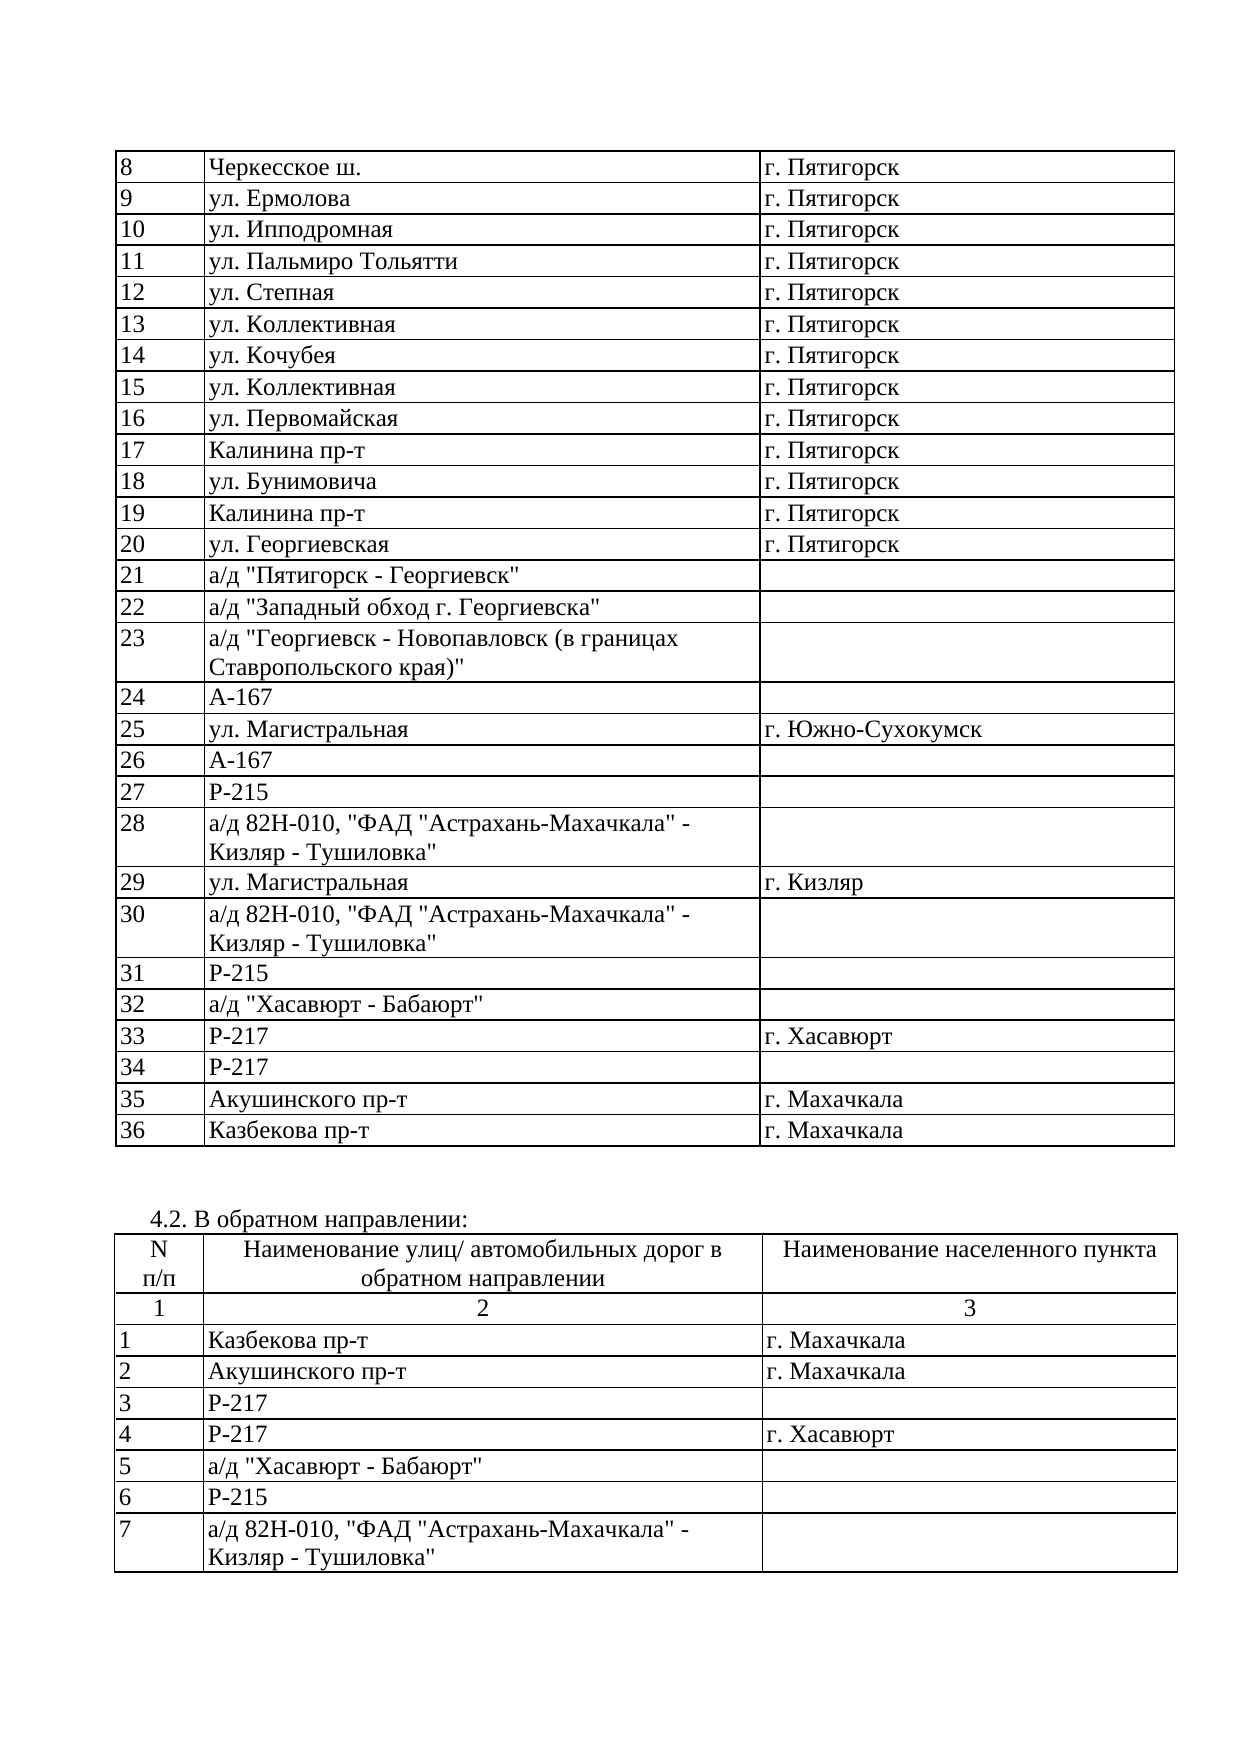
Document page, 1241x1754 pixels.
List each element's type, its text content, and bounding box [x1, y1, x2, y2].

table_cell 26 [117, 746, 204, 775]
table_cell ул. Магистральная [205, 867, 759, 897]
table_cell Р-217 [204, 1420, 762, 1449]
table_cell 16 [117, 403, 204, 433]
table_cell [761, 1052, 1174, 1082]
table_cell г. Пятигорск [761, 466, 1174, 496]
table_cell Р-215 [205, 958, 759, 988]
table_cell [761, 777, 1174, 807]
table_cell а/д "Западный обход г. Георгиевска" [205, 592, 759, 622]
table_cell 25 [117, 714, 204, 744]
table_cell [761, 808, 1174, 866]
table_cell ул. Степная [205, 277, 759, 307]
table_cell г. Пятигорск [761, 277, 1174, 307]
table_cell г. Пятигорск [761, 340, 1174, 370]
table_cell [761, 958, 1174, 988]
table_cell 27 [117, 777, 204, 807]
table_cell 10 [117, 215, 204, 244]
table_cell г. Махачкала [761, 1084, 1174, 1114]
table_cell 20 [117, 529, 204, 559]
table_cell Калинина пр-т [205, 498, 759, 527]
table_cell 34 [117, 1052, 204, 1082]
table_cell [763, 1512, 1177, 1571]
table_cell Акушинского пр-т [205, 1084, 759, 1114]
table_cell 22 [117, 592, 204, 622]
table_cell ул. Бунимовича [205, 466, 759, 496]
table_cell 1 [115, 1293, 203, 1323]
table_cell г. Пятигорск [761, 435, 1174, 464]
table_cell ул. Ипподромная [205, 215, 759, 244]
table_cell 15 [117, 372, 204, 402]
table_cell а/д 82Н-010, "ФАД "Астрахань-Махачкала" - Кизляр - Тушиловка" [205, 808, 759, 866]
table_cell 7 [115, 1513, 203, 1571]
table_cell 28 [117, 808, 204, 866]
text 4.2. В обратном направлении: [150, 1204, 1090, 1233]
table_cell Казбекова пр-т [204, 1325, 762, 1355]
table_cell 18 [117, 466, 204, 496]
table_cell 14 [117, 340, 204, 370]
table_cell г. Махачкала [763, 1355, 1177, 1386]
table_cell Р-215 [204, 1482, 762, 1512]
table_cell ул. Коллективная [205, 372, 759, 402]
table_cell [761, 561, 1174, 590]
table_cell [761, 990, 1174, 1019]
table_cell 9 [117, 183, 204, 213]
table_cell [763, 1386, 1177, 1418]
table_cell ул. Георгиевская [205, 529, 759, 559]
table_cell Акушинского пр-т [204, 1357, 762, 1386]
table_cell 11 [117, 246, 204, 276]
table_cell 5 [115, 1450, 203, 1481]
table_cell а/д 82Н-010, "ФАД "Астрахань-Махачкала" - Кизляр - Тушиловка" [205, 899, 759, 956]
table_cell ул. Магистральная [205, 714, 759, 744]
table_cell а/д "Георгиевск - Новопавловск (в границах Ставропольского края)" [205, 623, 759, 681]
table_cell г. Пятигорск [761, 309, 1174, 339]
table_cell Р-217 [204, 1388, 762, 1418]
table_cell ул. Кочубея [205, 340, 759, 370]
table_cell [761, 592, 1174, 622]
table_cell Черкесское ш. [205, 152, 759, 181]
table_cell 24 [117, 683, 204, 712]
table_cell [763, 1481, 1177, 1512]
table_cell 35 [117, 1084, 204, 1114]
table_cell 2 [115, 1356, 203, 1386]
table_cell [761, 623, 1174, 681]
table_cell [761, 683, 1174, 712]
table_cell а/д "Пятигорск - Георгиевск" [205, 561, 759, 590]
table_cell 13 [117, 309, 204, 339]
table_cell г. Пятигорск [761, 215, 1174, 244]
table_cell ул. Ермолова [205, 183, 759, 213]
table_cell г. Хасавюрт [763, 1418, 1177, 1449]
table_cell г. Пятигорск [761, 529, 1174, 559]
table_cell 3 [763, 1292, 1177, 1323]
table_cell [204, 1514, 762, 1571]
table_cell 17 [117, 435, 204, 464]
table_cell [761, 746, 1174, 775]
table_cell 1 [115, 1325, 203, 1355]
table_cell А-167 [205, 746, 759, 775]
table_cell г. Кизляр [761, 867, 1174, 897]
table_cell 21 [117, 561, 204, 590]
table_cell [761, 899, 1174, 956]
table_cell ул. Коллективная [205, 309, 759, 339]
table_cell ул. Пальмиро Тольятти [205, 246, 759, 276]
table_cell ул. Первомайская [205, 403, 759, 433]
table_cell 6 [115, 1482, 203, 1512]
table_cell г. Махачкала [763, 1324, 1177, 1355]
table_cell 23 [117, 623, 204, 681]
table_cell 32 [117, 990, 204, 1019]
table_cell 4 [115, 1419, 203, 1449]
table_cell 12 [117, 277, 204, 307]
table_cell 3 [115, 1388, 203, 1418]
table_header N п/п [115, 1235, 203, 1292]
table_cell а/д "Хасавюрт - Бабаюрт" [205, 990, 759, 1019]
table_cell г. Пятигорск [761, 152, 1174, 181]
table_cell 19 [117, 498, 204, 527]
table_cell 8 [117, 152, 204, 181]
table_cell 36 [117, 1115, 204, 1145]
table_cell [763, 1449, 1177, 1481]
table_cell г. Пятигорск [761, 246, 1174, 276]
table_cell г. Пятигорск [761, 183, 1174, 213]
table_header Наименование населенного пункта [763, 1235, 1177, 1292]
table_cell г. Хасавюрт [761, 1021, 1174, 1051]
table_header Наименование улиц/ автомобильных дорог в обратном направлении [204, 1235, 762, 1292]
table_cell 33 [117, 1021, 204, 1051]
table_cell а/д "Хасавюрт - Бабаюрт" [204, 1451, 762, 1481]
table_cell Р-217 [205, 1052, 759, 1082]
table_cell Калинина пр-т [205, 435, 759, 464]
table_cell г. Пятигорск [761, 498, 1174, 527]
table_cell г. Махачкала [761, 1115, 1174, 1145]
table_cell Р-217 [205, 1021, 759, 1051]
table_cell Казбекова пр-т [205, 1115, 759, 1145]
table_cell г. Пятигорск [761, 372, 1174, 402]
table_cell 2 [204, 1294, 762, 1323]
table_cell 31 [117, 958, 204, 988]
table_cell 29 [117, 867, 204, 897]
table_cell 30 [117, 899, 204, 956]
table_cell г. Пятигорск [761, 403, 1174, 433]
table_cell А-167 [205, 683, 759, 712]
table_cell г. Южно-Сухокумск [761, 714, 1174, 744]
table_cell Р-215 [205, 777, 759, 807]
